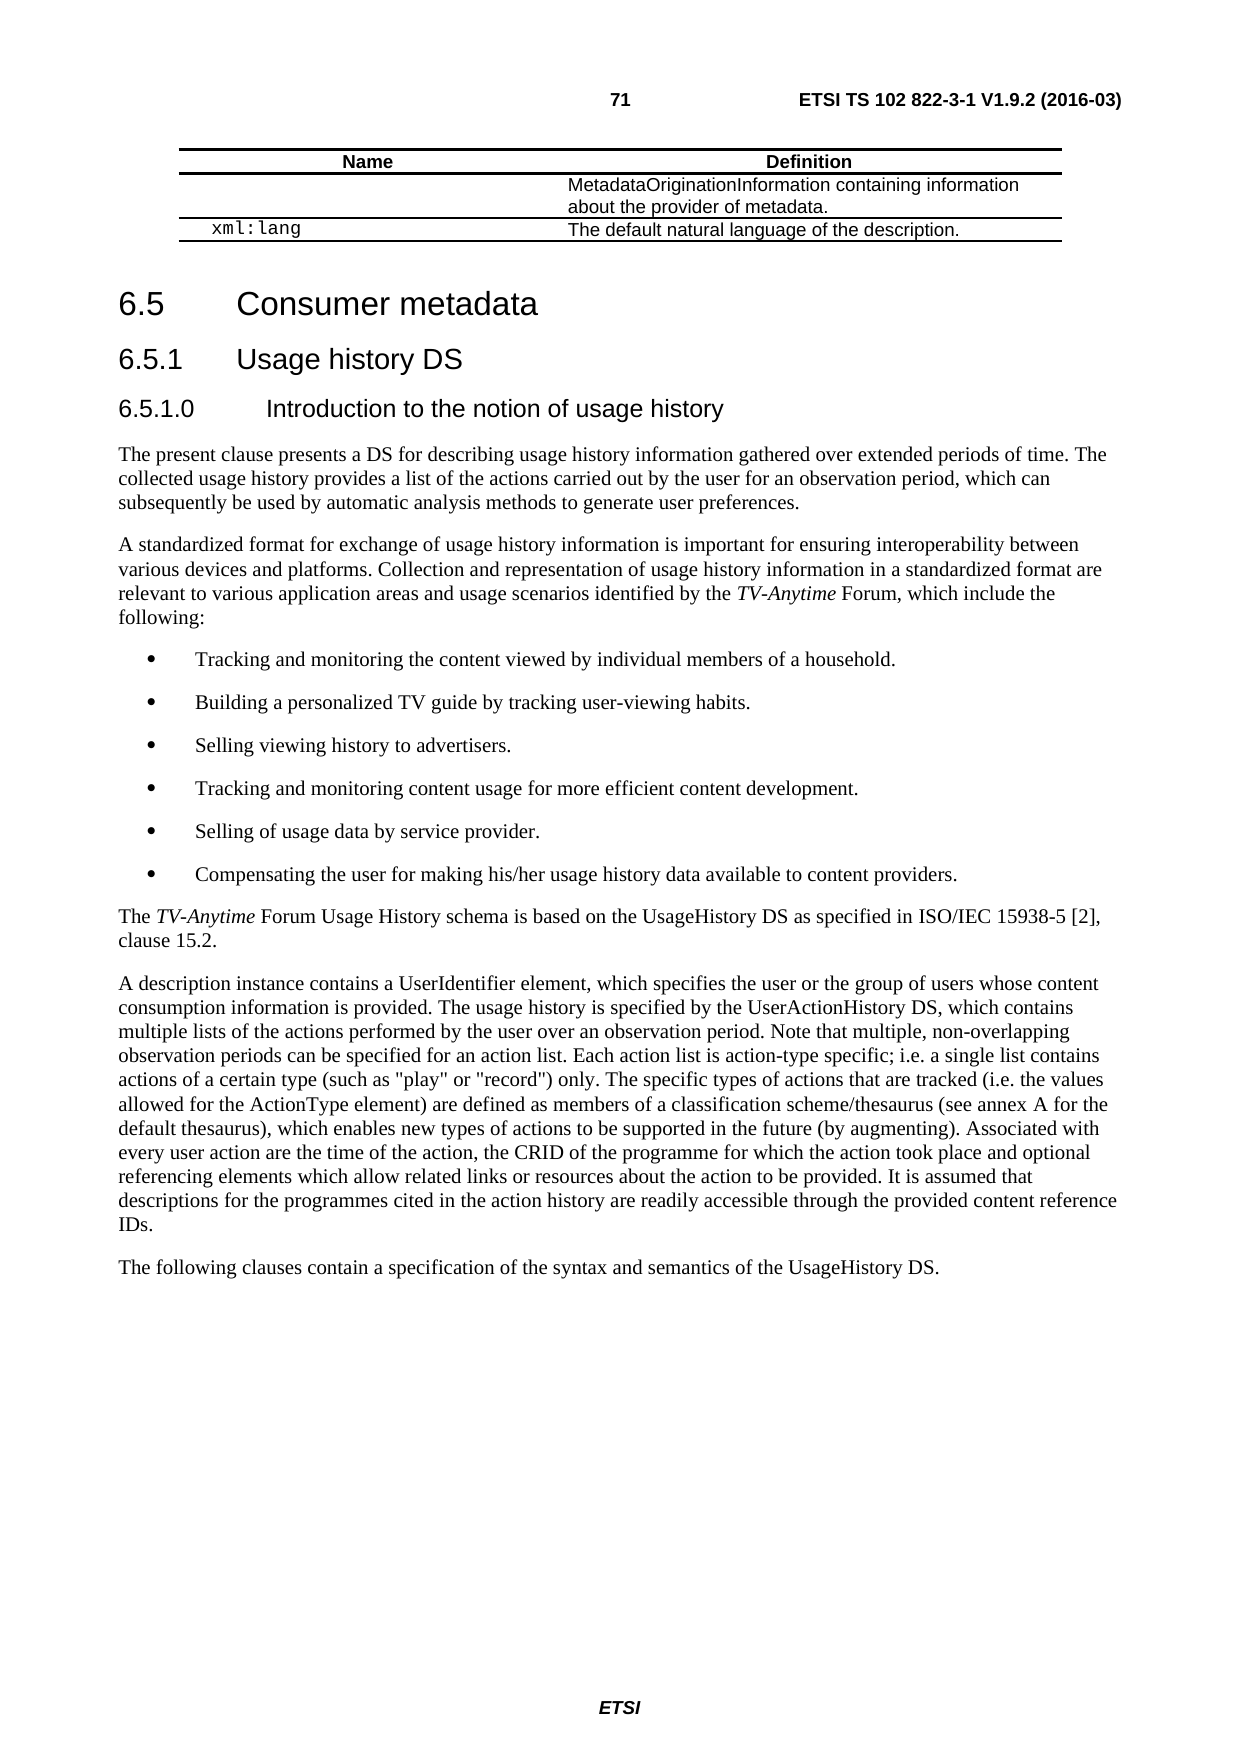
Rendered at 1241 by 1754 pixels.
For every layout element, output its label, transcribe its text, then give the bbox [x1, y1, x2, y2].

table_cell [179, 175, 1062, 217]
text A standardized format for exchange of usage history information is important for ensuring interoperability between various devices and platforms. Collection and representation of usage history information in a standardized format are relevant to various application areas and usage scenarios identified by the TV-Anytime Forum, which include the following: [118, 532, 1122, 629]
text The present clause presents a DS for describing usage history information gathered over extended periods of time. The collected usage history provides a list of the actions carried out by the user for an observation period, which can subsequently be used by automatic analysis methods to generate user preferences. [118, 441, 1122, 514]
text The following clauses contain a specification of the syntax and semantics of the UsageHistory DS. [118, 1254, 1122, 1279]
text Selling viewing history to advertisers. [148, 733, 1122, 757]
text Tracking and monitoring the content viewed by individual members of a household. [148, 647, 1122, 671]
text Selling of usage data by service provider. [148, 819, 1122, 843]
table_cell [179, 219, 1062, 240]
subtitle 6.5.1.0 Introduction to the notion of usage history [118, 394, 1122, 423]
text Building a personalized TV guide by tracking user-viewing habits. [148, 690, 1122, 714]
subtitle 6.5 Consumer metadata [118, 284, 1122, 323]
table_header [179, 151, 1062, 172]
subtitle 6.5.1 Usage history DS [118, 342, 1122, 375]
text The TV-Anytime Forum Usage History schema is based on the UsageHistory DS as specified in ISO/IEC 15938-5 [2], clause 15.2. [118, 904, 1122, 952]
text Compensating the user for making his/her usage history data available to content providers. [148, 861, 1122, 886]
text Tracking and monitoring content usage for more efficient content development. [148, 776, 1122, 800]
text A description instance contains a UserIdentifier element, which specifies the user or the group of users whose content consumption information is provided. The usage history is specified by the UserActionHistory DS, which contains multiple lists of the actions performed by the user over an observation period. Note that multiple, non-overlapping observation periods can be specified for an action list. Each action list is action-type specific; i.e. a single list contains actions of a certain type (such as "play" or "record") only. The specific types of actions that are tracked (i.e. the values allowed for the ActionType element) are defined as members of a classification scheme/thesaurus (see annex A for the default thesaurus), which enables new types of actions to be supported in the future (by augmenting). Associated with every user action are the time of the action, the CRID of the programme for which the action took place and optional referencing elements which allow related links or resources about the action to be provided. It is assumed that descriptions for the programmes cited in the action history are readily accessible through the provided content reference IDs. [118, 971, 1122, 1236]
